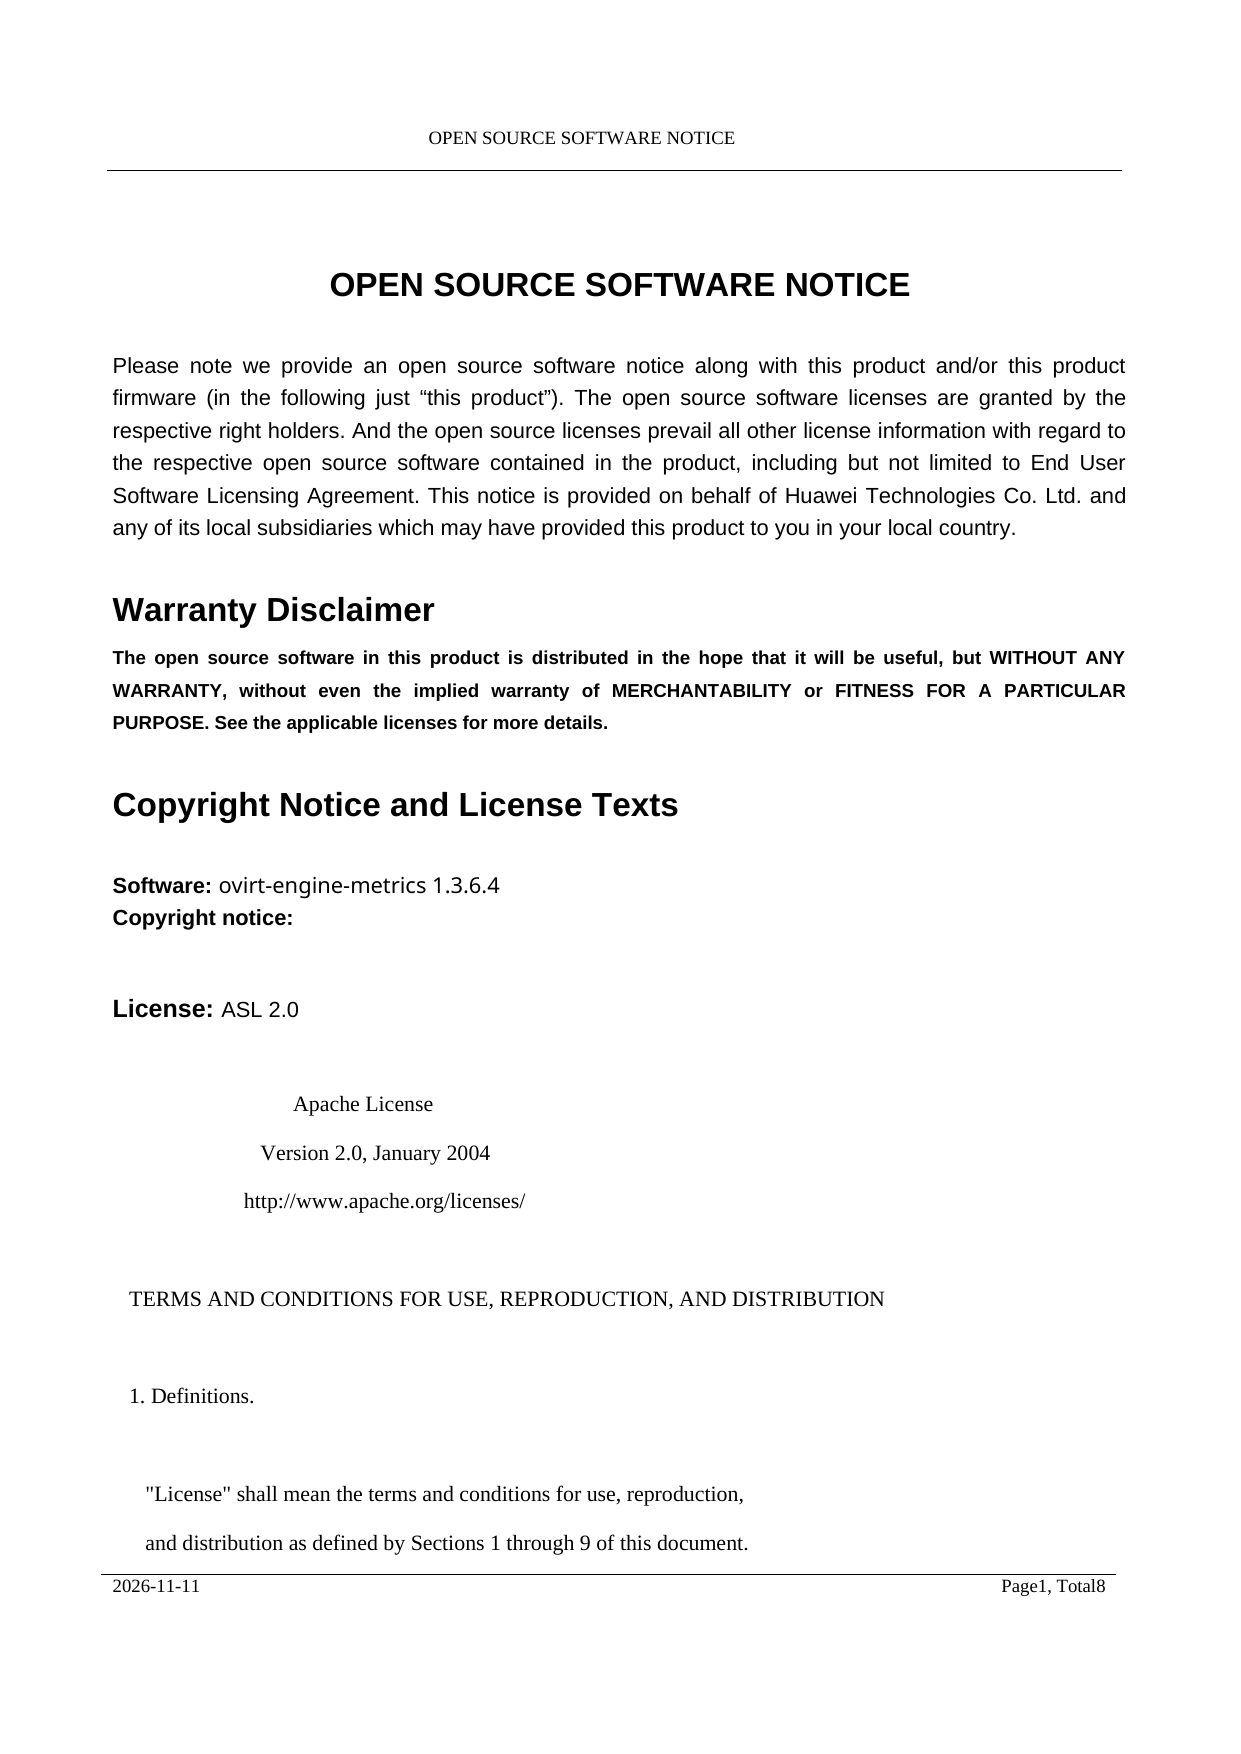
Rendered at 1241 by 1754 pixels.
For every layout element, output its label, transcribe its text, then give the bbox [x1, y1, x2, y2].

text The open source software in this product is distributed in the hope that it will be useful, but WITHOUT ANY WARRANTY, without even the implied warranty of MERCHANTABILITY or FITNESS FOR A PARTICULAR PURPOSE. See the applicable licenses for more details. [112, 641, 1128, 739]
text License: ASL 2.0 [112, 992, 1128, 1024]
text Software: ovirt-engine-metrics 1.3.6.4 [112, 869, 1128, 901]
text Copyright notice: [112, 901, 1128, 934]
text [112, 1038, 1128, 1558]
text OPEN SOURCE SOFTWARE NOTICE [112, 251, 1128, 316]
text Warranty Disclaimer [112, 576, 1128, 641]
text Please note we provide an open source software notice along with this product and/or this product firmware (in the following just “this product”). The open source software licenses are granted by the respective right holders. And the open source licenses prevail all other license information with regard to the respective open source software contained in the product, including but not limited to End User Software Licensing Agreement. This notice is provided on behalf of Huawei Technologies Co. Ltd. and any of its local subsidiaries which may have provided this product to you in your local country. [112, 349, 1128, 544]
text Copyright Notice and License Texts [112, 771, 1128, 836]
